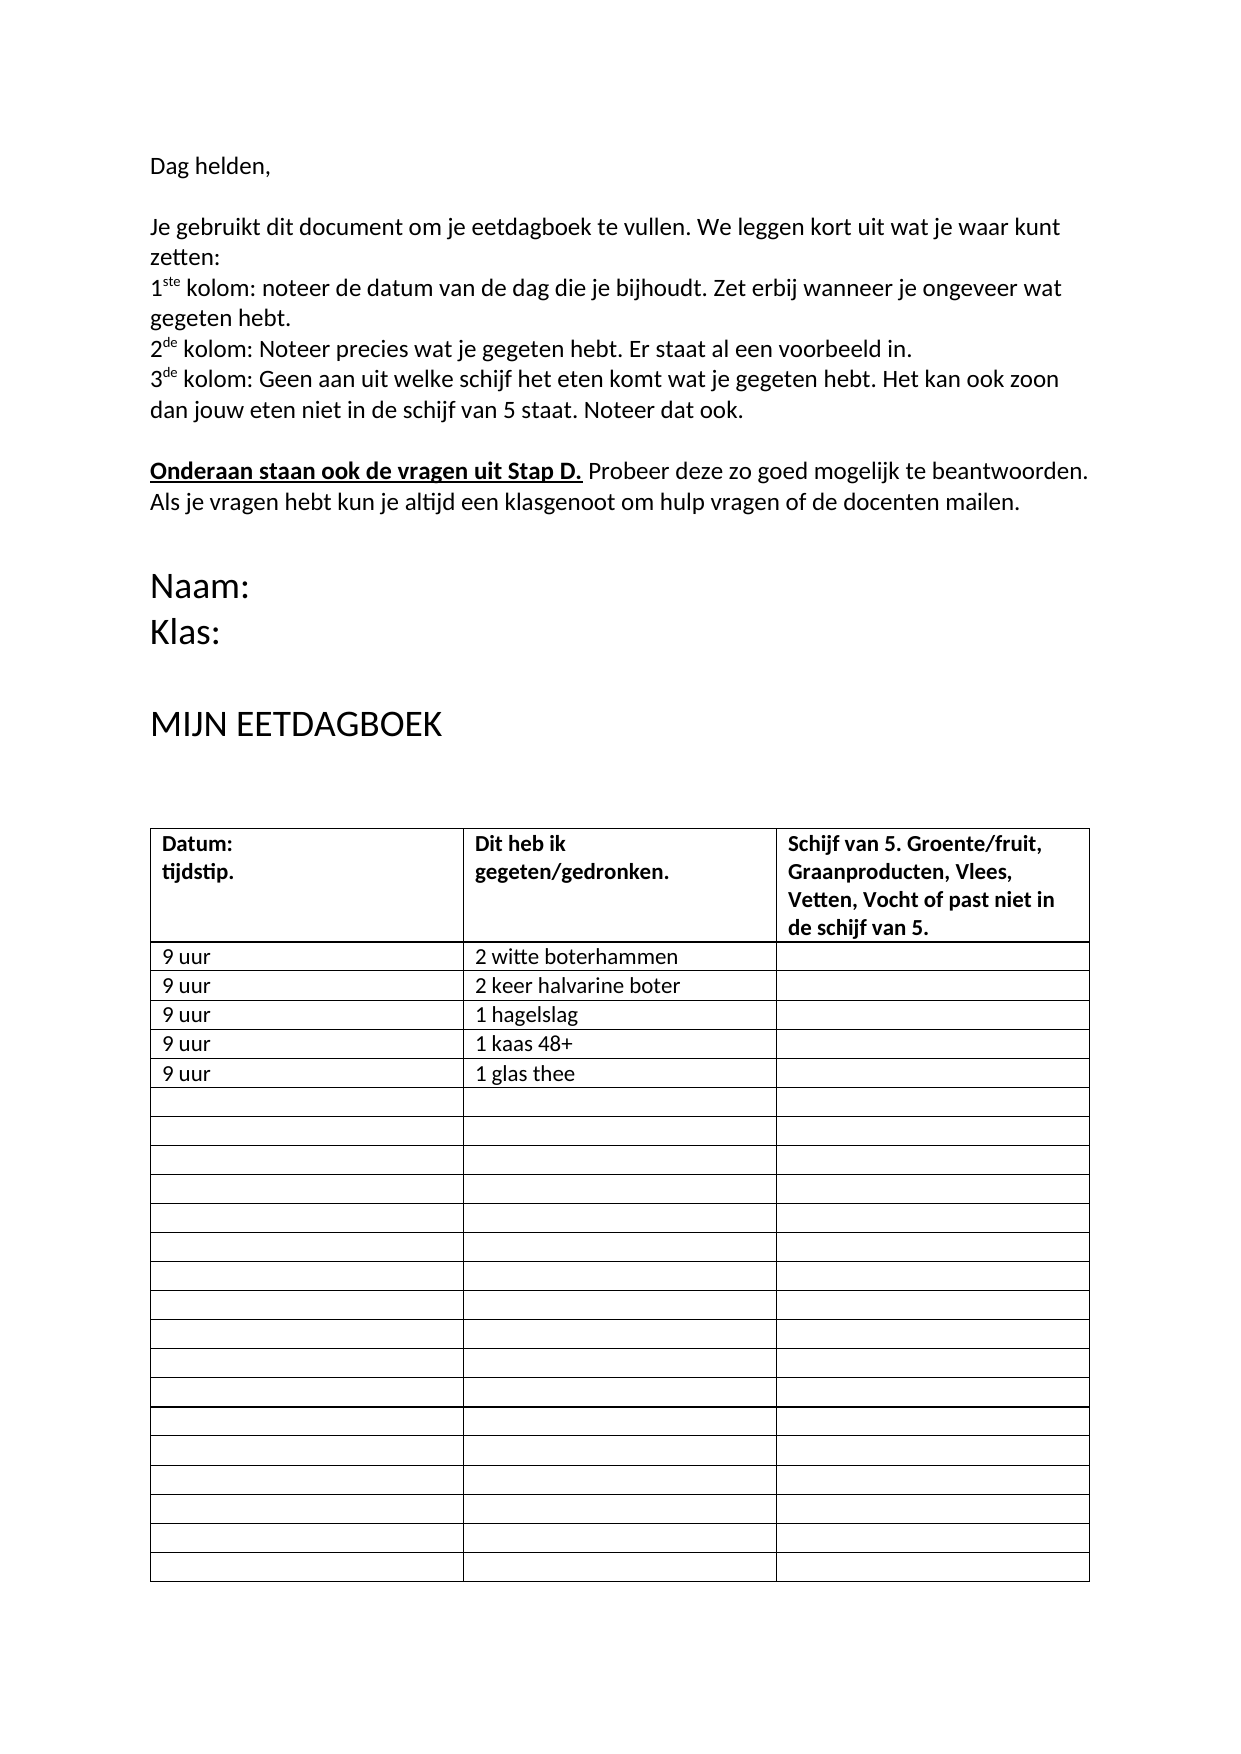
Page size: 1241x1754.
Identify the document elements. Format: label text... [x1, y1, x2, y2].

table_cell 9 uur [151, 971, 463, 999]
table_cell [464, 1233, 776, 1261]
table_cell [464, 1291, 776, 1319]
table_cell [464, 1436, 776, 1464]
table_cell [777, 1117, 1089, 1145]
table_cell [777, 1466, 1089, 1493]
table_cell [464, 1175, 776, 1203]
table_cell [151, 1436, 463, 1464]
table_cell 9 uur [151, 943, 463, 970]
table_header Dit heb ik gegeten/gedronken. [464, 829, 776, 941]
table_cell [151, 1233, 463, 1261]
table_cell [777, 1204, 1089, 1232]
table_cell [151, 1495, 463, 1523]
table_cell [777, 1378, 1089, 1406]
text Dag helden, Je gebruikt dit document om je eetdagboek te vullen. We leggen kort uit wat je waar kunt zetten: 1ste kolom: noteer de datum van de dag die je bijhoudt. Zet erbij wanneer je ongeveer wat gegeten hebt. 2de kolom: Noteer precies wat je gegeten hebt. Er staat al een voorbeeld in. 3de kolom: Geen aan uit welke schijf het eten komt wat je gegeten hebt. Het kan ook zoon dan jouw eten niet in de schijf van 5 staat. Noteer dat ook. Onderaan staan ook de vragen uit Stap D. Probeer deze zo goed mogelijk te beantwoorden. Als je vragen hebt kun je altijd een klasgenoot om hulp vragen of de docenten mailen. Naam: Klas: MIJN EETDAGBOEK [150, 150, 1090, 745]
table_cell 9 uur [151, 1059, 463, 1087]
table_cell [777, 1553, 1089, 1581]
table_cell [151, 1262, 463, 1290]
table_cell 9 uur [151, 1030, 463, 1058]
table_cell 2 witte boterhammen [464, 943, 776, 970]
table_cell [464, 1408, 776, 1435]
table_cell [464, 1117, 776, 1145]
table_cell 1 glas thee [464, 1059, 776, 1087]
table_cell [151, 1204, 463, 1232]
table_header Datum: tijdstip. [151, 829, 463, 941]
table_cell [464, 1553, 776, 1581]
table_cell [151, 1088, 463, 1116]
table_cell [777, 1495, 1089, 1523]
table_cell [151, 1117, 463, 1145]
table_cell [777, 1175, 1089, 1203]
table_cell [464, 1349, 776, 1377]
table_cell [777, 1088, 1089, 1116]
table_cell [777, 1001, 1089, 1028]
table_cell [777, 1030, 1089, 1058]
table_cell [464, 1524, 776, 1552]
table_cell [777, 1524, 1089, 1552]
table_cell [464, 1466, 776, 1493]
table_cell [777, 1233, 1089, 1261]
table_cell [151, 1378, 463, 1406]
table_cell [151, 1408, 463, 1435]
table_cell [777, 1349, 1089, 1377]
table_cell 2 keer halvarine boter [464, 971, 776, 999]
table_cell [151, 1524, 463, 1552]
table_cell [151, 1553, 463, 1581]
table_cell [464, 1088, 776, 1116]
table_cell [151, 1320, 463, 1348]
table_cell [777, 1262, 1089, 1290]
table_cell 1 kaas 48+ [464, 1030, 776, 1058]
table_cell [777, 1146, 1089, 1174]
table_cell [464, 1262, 776, 1290]
table_header Schijf van 5. Groente/fruit, Graanproducten, Vlees, Vetten, Vocht of past niet in de schijf van 5. [777, 829, 1089, 941]
table_cell [464, 1320, 776, 1348]
table_cell [777, 1436, 1089, 1464]
table_cell [464, 1204, 776, 1232]
table_cell [777, 1320, 1089, 1348]
table_cell [151, 1291, 463, 1319]
table_cell [777, 1408, 1089, 1435]
table_cell [464, 1146, 776, 1174]
table_cell [151, 1175, 463, 1203]
table_cell 1 hagelslag [464, 1001, 776, 1028]
table_cell [464, 1495, 776, 1523]
table_cell [151, 1466, 463, 1493]
table_cell [464, 1378, 776, 1406]
table_cell [777, 1059, 1089, 1087]
table_cell [777, 943, 1089, 970]
table_cell [777, 971, 1089, 999]
table_cell 9 uur [151, 1001, 463, 1028]
table_cell [777, 1291, 1089, 1319]
table_cell [151, 1349, 463, 1377]
table_cell [151, 1146, 463, 1174]
